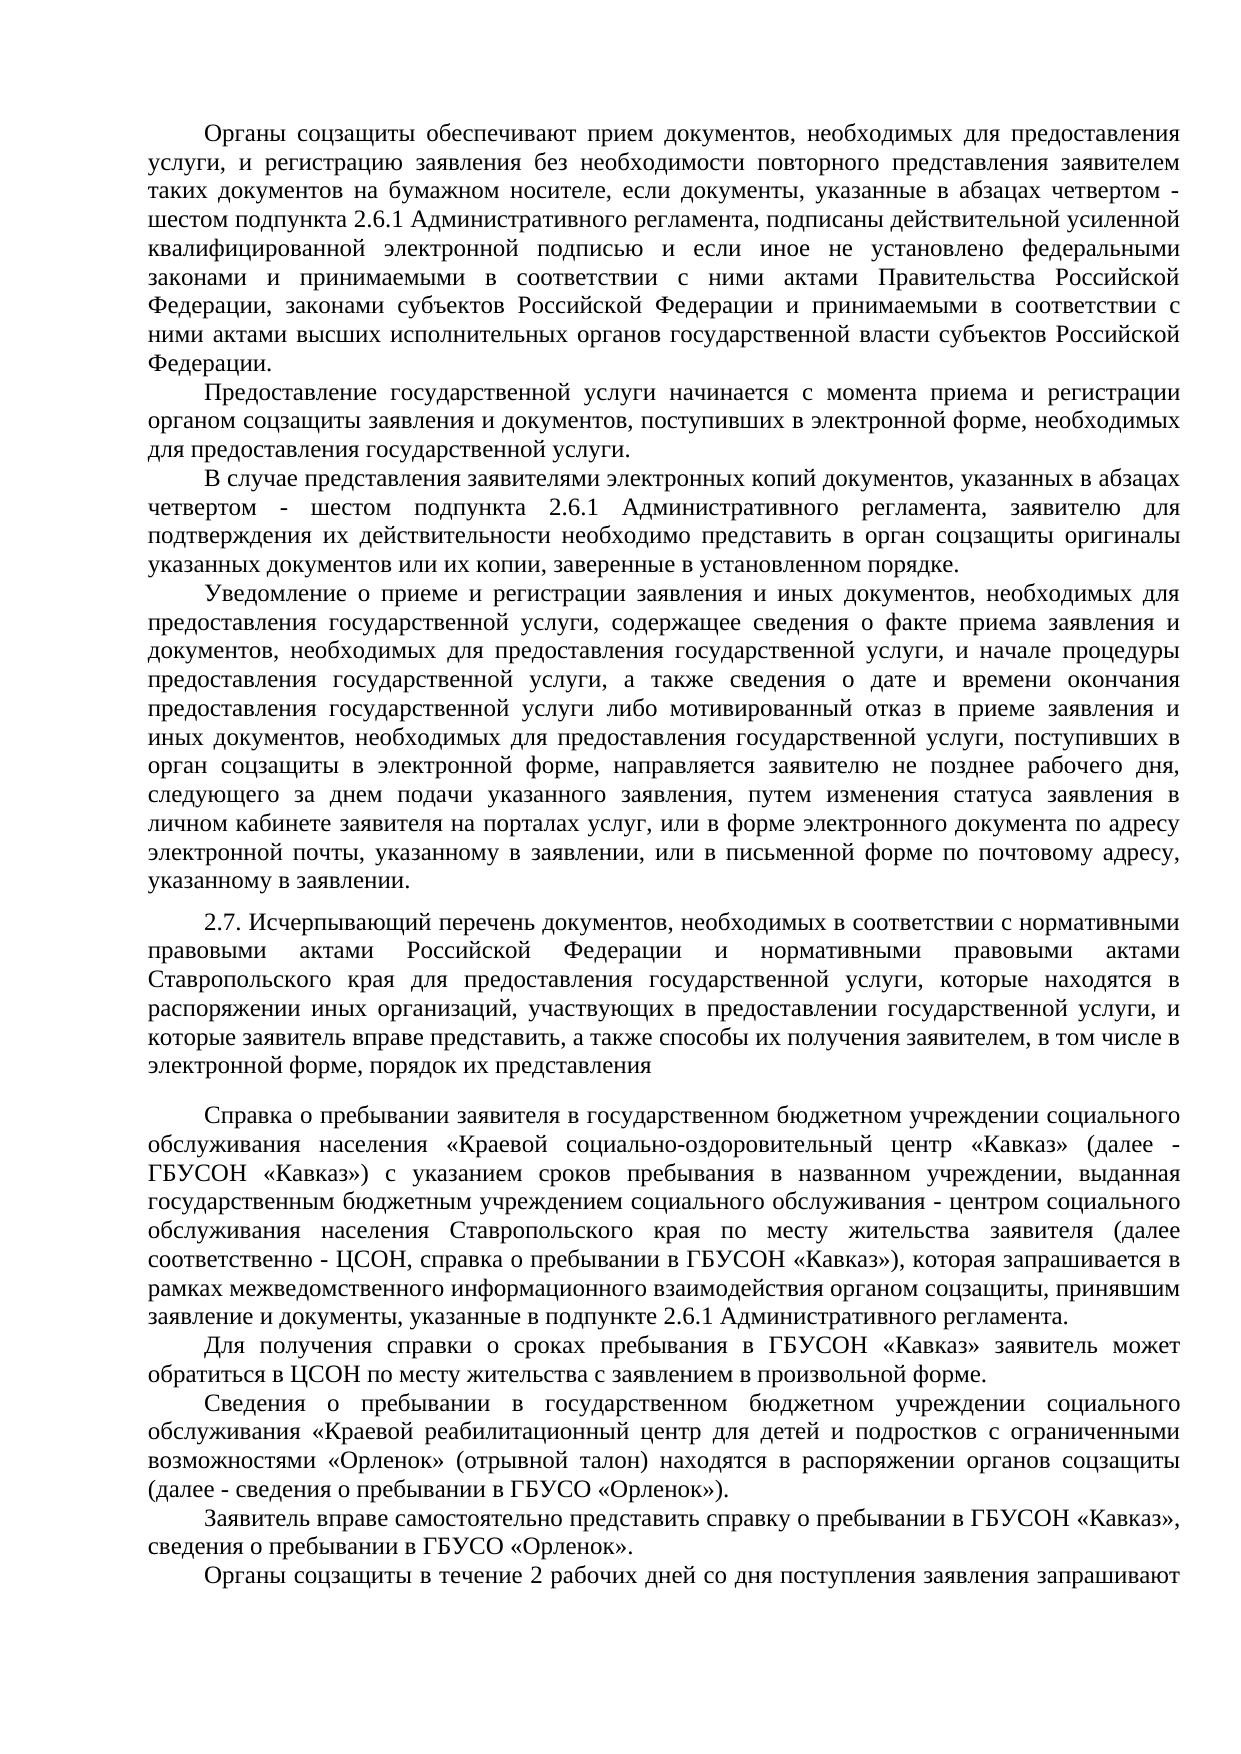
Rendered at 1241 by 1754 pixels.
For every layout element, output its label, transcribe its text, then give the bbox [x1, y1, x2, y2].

text Предоставление государственной услуги начинается с момента приема и регистрации органом соцзащиты заявления и документов, поступивших в электронной форме, необходимых для предоставления государственной услуги. [148, 377, 1181, 463]
text 2.7. Исчерпывающий перечень документов, необходимых в соответствии с нормативными правовыми актами Российской Федерации и нормативными правовыми актами Ставропольского края для предоставления государственной услуги, которые находятся в распоряжении иных организаций, участвующих в предоставлении государственной услуги, и которые заявитель вправе представить, а также способы их получения заявителем, в том числе в электронной форме, порядок их представления [148, 907, 1181, 1079]
text Органы соцзащиты обеспечивают прием документов, необходимых для предоставления услуги, и регистрацию заявления без необходимости повторного представления заявителем таких документов на бумажном носителе, если документы, указанные в абзацах четвертом - шестом подпункта 2.6.1 Административного регламента, подписаны действительной усиленной квалифицированной электронной подписью и если иное не установлено федеральными законами и принимаемыми в соответствии с ними актами Правительства Российской Федерации, законами субъектов Российской Федерации и принимаемыми в соответствии с ними актами высших исполнительных органов государственной власти субъектов Российской Федерации. [148, 118, 1181, 377]
text Сведения о пребывании в государственном бюджетном учреждении социального обслуживания «Краевой реабилитационный центр для детей и подростков с ограниченными возможностями «Орленок» (отрывной талон) находятся в распоряжении органов соцзащиты (далее - сведения о пребывании в ГБУСО «Орленок»). [148, 1388, 1181, 1503]
text Заявитель вправе самостоятельно представить справку о пребывании в ГБУСОН «Кавказ», сведения о пребывании в ГБУСО «Орленок». [148, 1503, 1181, 1560]
text Для получения справки о сроках пребывания в ГБУСОН «Кавказ» заявитель может обратиться в ЦСОН по месту жительства с заявлением в произвольной форме. [148, 1330, 1181, 1388]
text Справка о пребывании заявителя в государственном бюджетном учреждении социального обслуживания населения «Краевой социально-оздоровительный центр «Кавказ» (далее - ГБУСОН «Кавказ») с указанием сроков пребывания в названном учреждении, выданная государственным бюджетным учреждением социального обслуживания - центром социального обслуживания населения Ставропольского края по месту жительства заявителя (далее соответственно - ЦСОН, справка о пребывании в ГБУСОН «Кавказ»), которая запрашивается в рамках межведомственного информационного взаимодействия органом соцзащиты, принявшим заявление и документы, указанные в подпункте 2.6.1 Административного регламента. [148, 1100, 1181, 1330]
text В случае представления заявителями электронных копий документов, указанных в абзацах четвертом - шестом подпункта 2.6.1 Административного регламента, заявителю для подтверждения их действительности необходимо представить в орган соцзащиты оригиналы указанных документов или их копии, заверенные в установленном порядке. [148, 463, 1181, 578]
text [148, 1560, 1181, 1589]
text Уведомление о приеме и регистрации заявления и иных документов, необходимых для предоставления государственной услуги, содержащее сведения о факте приема заявления и документов, необходимых для предоставления государственной услуги, и начале процедуры предоставления государственной услуги, а также сведения о дате и времени окончания предоставления государственной услуги либо мотивированный отказ в приеме заявления и иных документов, необходимых для предоставления государственной услуги, поступивших в орган соцзащиты в электронной форме, направляется заявителю не позднее рабочего дня, следующего за днем подачи указанного заявления, путем изменения статуса заявления в личном кабинете заявителя на порталах услуг, или в форме электронного документа по адресу электронной почты, указанному в заявлении, или в письменной форме по почтовому адресу, указанному в заявлении. [148, 578, 1181, 894]
